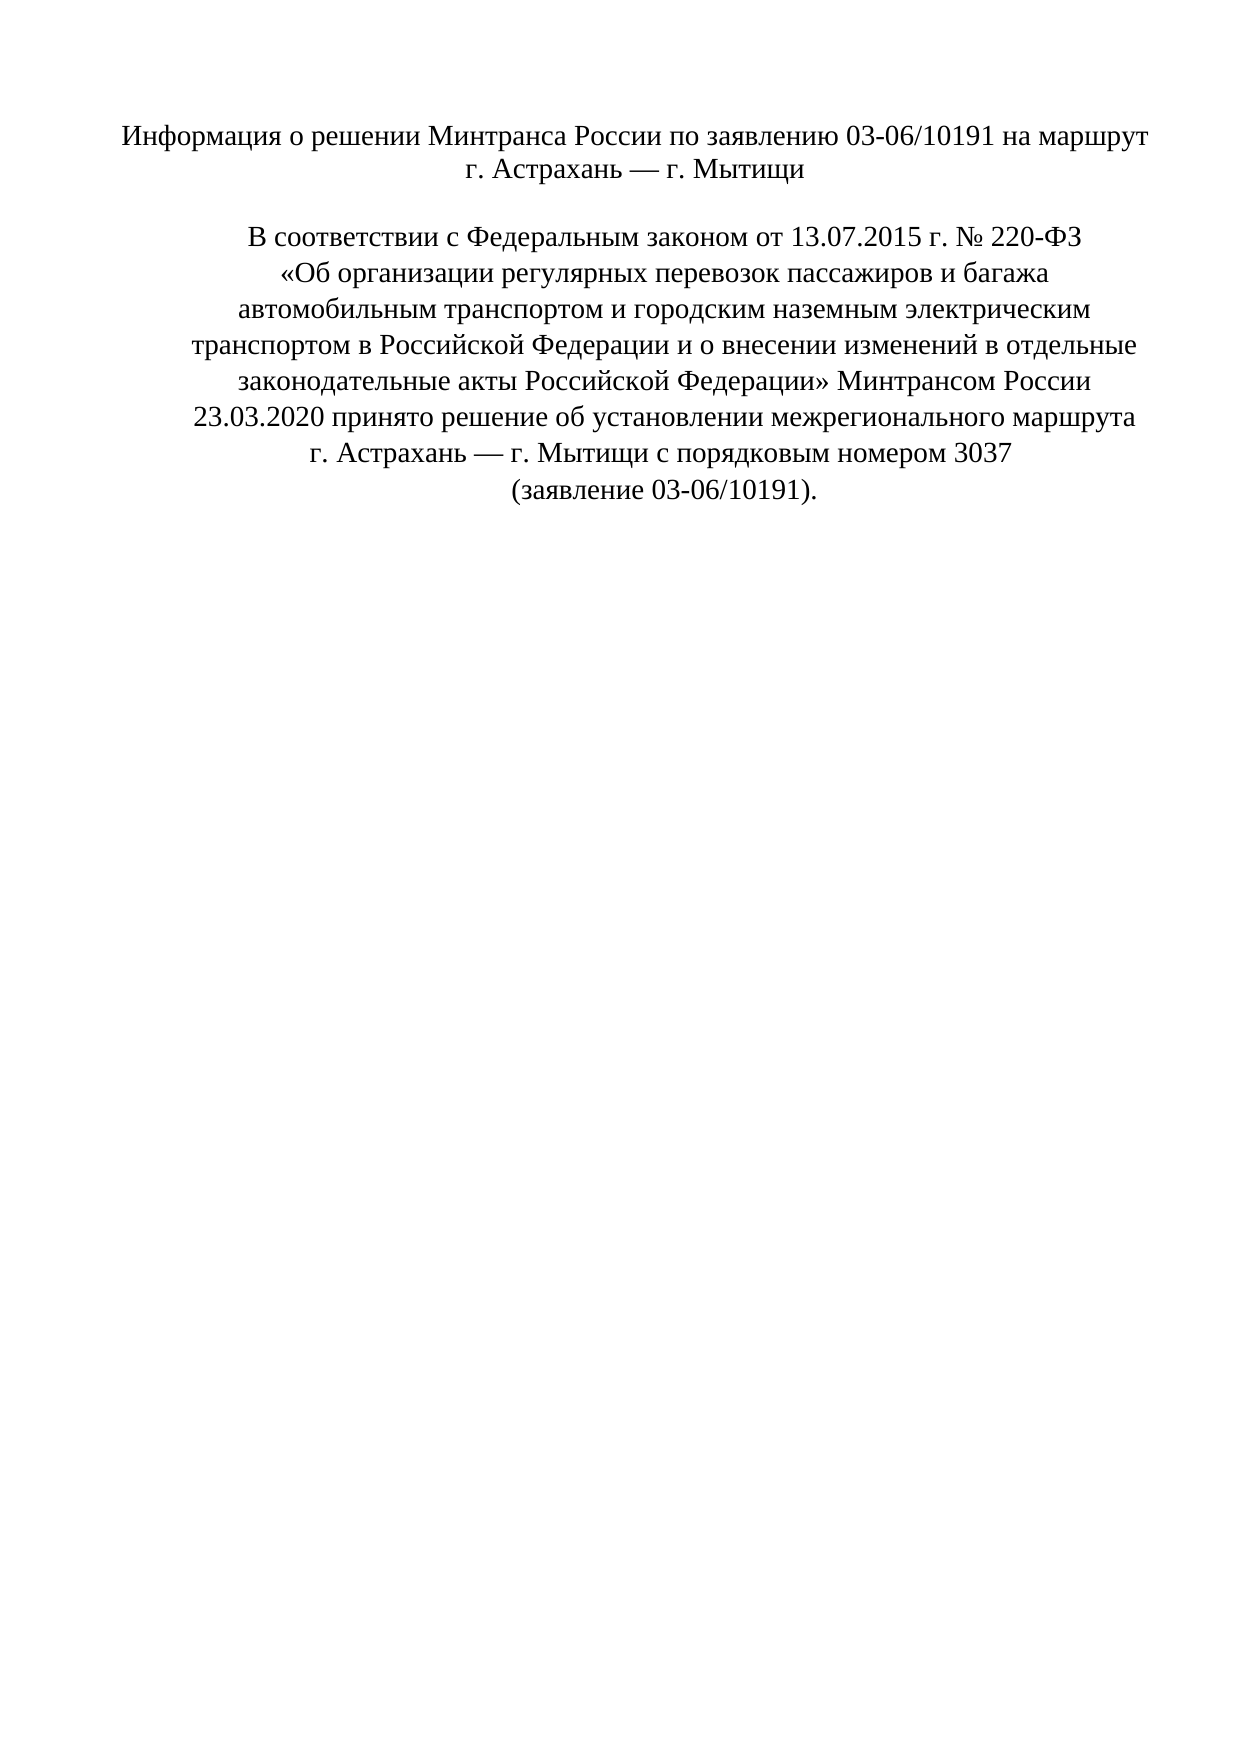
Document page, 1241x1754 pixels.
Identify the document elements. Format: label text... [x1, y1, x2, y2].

text В соответствии с Федеральным законом от 13.07.2015 г. № 220-ФЗ «Об организации регулярных перевозок пассажиров и багажа автомобильным транспортом и городским наземным электрическим транспортом в Российской Федерации и о внесении изменений в отдельные законодательные акты Российской Федерации» Минтрансом России 23.03.2020 принято решение об установлении межрегионального маршрута г. Астрахань — г. Мытищи с порядковым номером 3037 (заявление 03-06/10191). [177, 219, 1152, 505]
text Информация о решении Минтранса России по заявлению 03-06/10191 на маршрут г. Астрахань — г. Мытищи [118, 118, 1152, 185]
